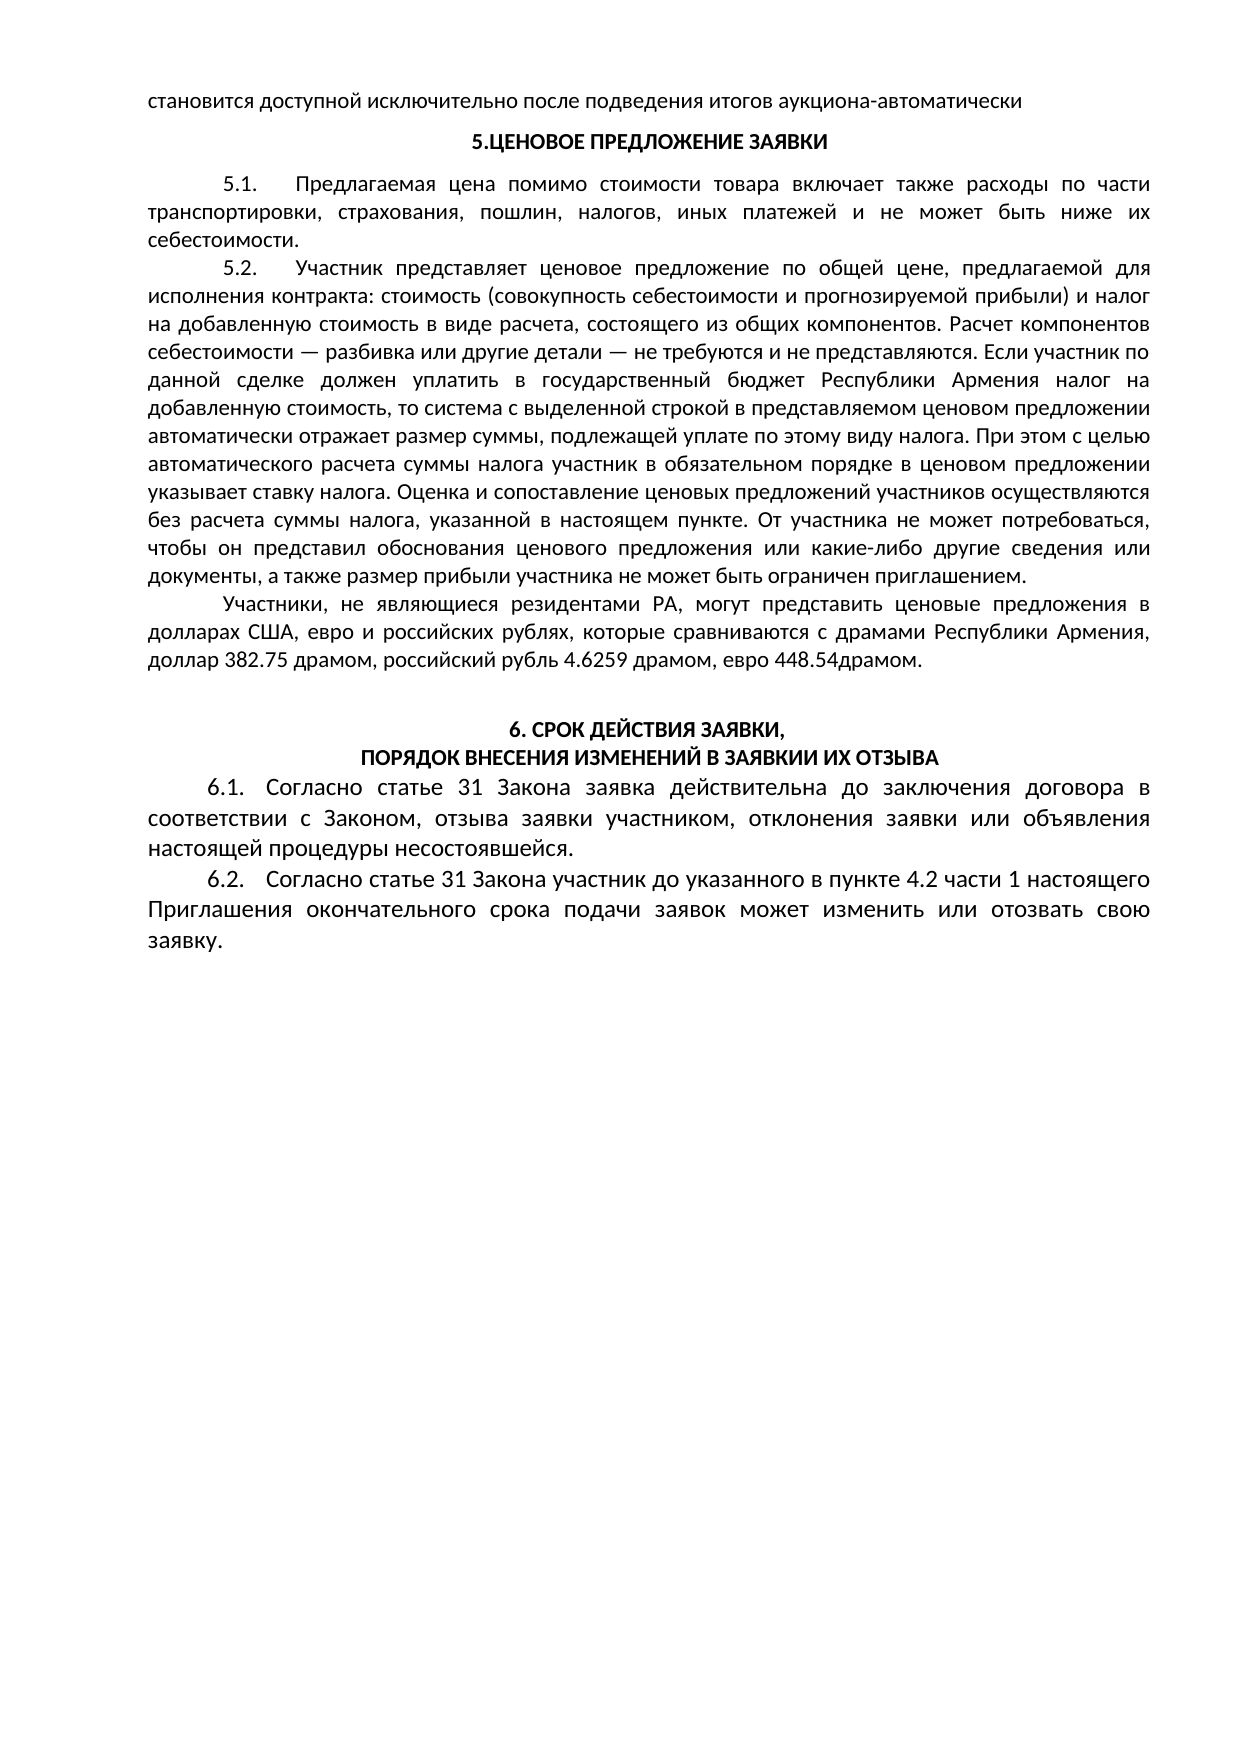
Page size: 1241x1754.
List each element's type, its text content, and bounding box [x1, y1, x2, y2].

text 5.2. Участник представляет ценовое предложение по общей цене, предлагаемой для исполнения контракта: стоимость (совокупность себестоимости и прогнозируемой прибыли) и налог на добавленную стоимость в виде расчета, состоящего из общих компонентов. Расчет компонентов себестоимости — разбивка или другие детали — не требуются и не представляются. Если участник по данной сделке должен уплатить в государственный бюджет Республики Армения налог на добавленную стоимость, то система с выделенной строкой в представляемом ценовом предложении автоматически отражает размер суммы, подлежащей уплате по этому виду налога. При этом с целью автоматического расчета суммы налога участник в обязательном порядке в ценовом предложении указывает ставку налога. Оценка и сопоставление ценовых предложений участников осуществляются без расчета суммы налога, указанной в настоящем пункте. От участника не может потребоваться, чтобы он представил обоснования ценового предложения или какие-либо другие сведения или документы, а также размер прибыли участника не может быть ограничен приглашением. [148, 253, 1152, 589]
text 5.1. Предлагаемая цена помимо стоимости товара включает также расходы по части транспортировки, страхования, пошлин, налогов, иных платежей и не может быть ниже их себестоимости. [148, 169, 1152, 253]
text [148, 86, 1152, 114]
text 5.ЦЕНОВОЕ ПРЕДЛОЖЕНИЕ ЗАЯВКИ [148, 127, 1152, 155]
text Участники, не являющиеся резидентами РА, могут представить ценовые предложения в долларах США, евро и российских рублях, которые сравниваются с драмами Республики Армения, доллар 382.75 драмом, российский рубль 4.6259 драмом, евро 448.54драмом. [148, 589, 1152, 673]
text 6. СРОК ДЕЙСТВИЯ ЗАЯВКИ, ПОРЯДОК ВНЕСЕНИЯ ИЗМЕНЕНИЙ В ЗАЯВКИИ ИХ ОТЗЫВА [207, 715, 1093, 771]
text 6.1. Согласно статье 31 Закона заявка действительна до заключения договора в соответствии с Законом, отзыва заявки участником, отклонения заявки или объявления настоящей процедуры несостоявшейся. [148, 771, 1152, 863]
text 6.2. Согласно статье 31 Закона участник до указанного в пункте 4.2 части 1 настоящего Приглашения окончательного срока подачи заявок может изменить или отозвать свою заявку. [148, 863, 1152, 954]
